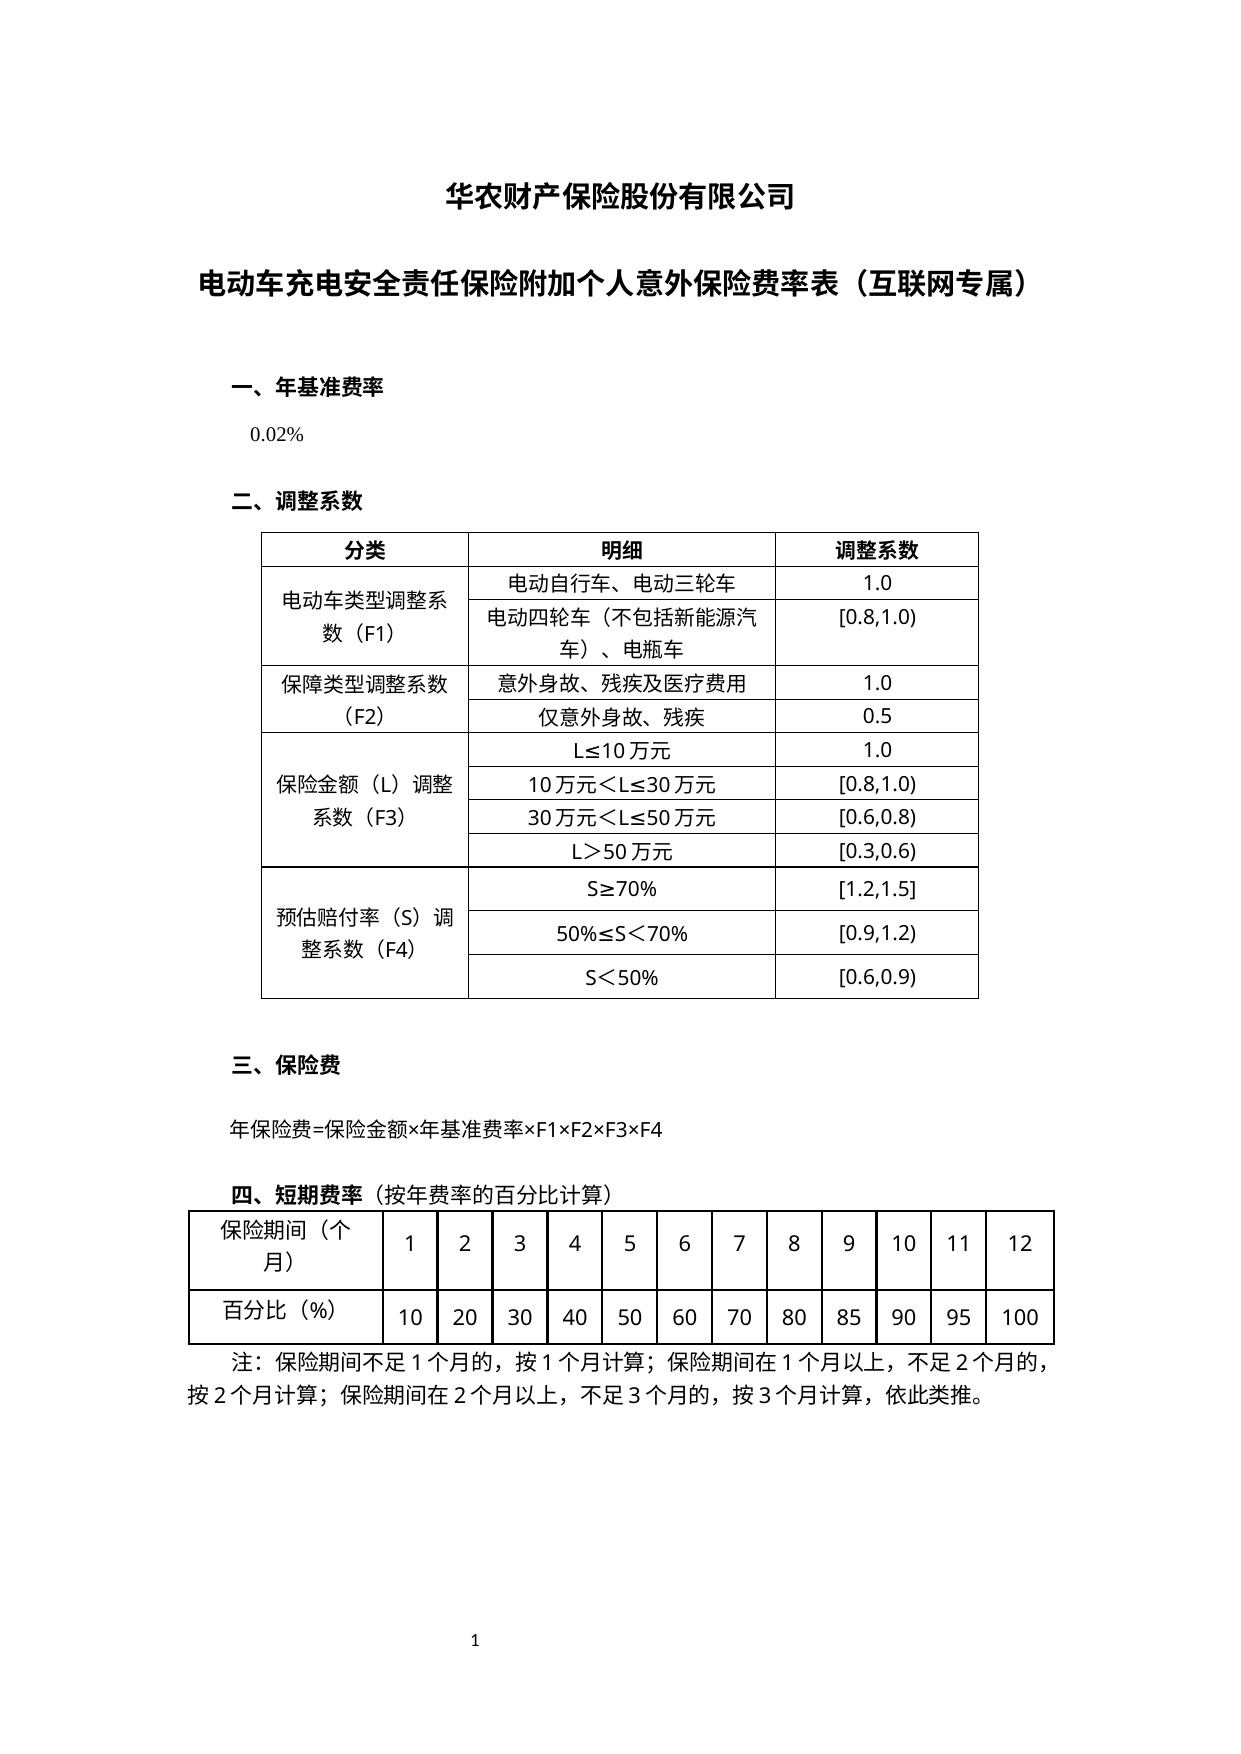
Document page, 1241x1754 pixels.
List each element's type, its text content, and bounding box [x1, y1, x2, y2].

table_cell 保障类型调整系数（F2） [262, 666, 468, 732]
table_header 10 [878, 1212, 930, 1289]
table_cell 意外身故、残疾及医疗费用 [469, 666, 775, 699]
table_header 9 [823, 1212, 875, 1289]
table_cell [0.8,1.0) [776, 600, 978, 665]
table_cell 70 [713, 1291, 766, 1343]
text 注：保险期间不足1个月的，按1个月计算；保险期间在1个月以上，不足2个月的，按2个月计算；保险期间在2个月以上，不足3个月的，按3个月计算，依此类推。 [187, 1345, 1053, 1410]
table_cell 电动四轮车（不包括新能源汽车）、电瓶车 [469, 600, 775, 665]
table_cell 百分比（%） [190, 1291, 382, 1343]
table_cell 10 [384, 1291, 436, 1343]
text 一、年基准费率 [187, 369, 1053, 402]
table_cell 80 [768, 1291, 821, 1343]
table_header 调整系数 [776, 533, 978, 566]
table_cell [0.6,0.9) [776, 955, 978, 998]
table_cell 电动自行车、电动三轮车 [469, 567, 775, 599]
table_cell 1.0 [776, 666, 978, 699]
table_cell 保险金额（L）调整系数（F3） [262, 733, 468, 866]
table_header 2 [439, 1212, 491, 1289]
text 0.02% [187, 418, 1053, 451]
table_header 3 [494, 1212, 546, 1289]
table_cell 60 [658, 1291, 711, 1343]
table_header 5 [603, 1212, 656, 1289]
table_cell 30万元＜L≤50万元 [469, 800, 775, 833]
table_cell 100 [987, 1291, 1053, 1343]
table_cell 电动车类型调整系数（F1） [262, 567, 468, 665]
table_cell S＜50% [469, 955, 775, 998]
table_cell 预估赔付率（S）调整系数（F4） [262, 868, 468, 998]
table_header 8 [768, 1212, 821, 1289]
table_cell [0.6,0.8) [776, 800, 978, 833]
table_header 1 [384, 1212, 436, 1289]
list 调整系数 [187, 483, 1053, 516]
table_cell 0.5 [776, 700, 978, 732]
table_cell L≤10万元 [469, 733, 775, 766]
text 三、保险费 [187, 1048, 1053, 1080]
text 电动车充电安全责任保险附加个人意外保险费率表（互联网专属） [187, 249, 1053, 314]
table_cell 85 [823, 1291, 875, 1343]
table_cell [0.8,1.0) [776, 767, 978, 799]
table_cell 10万元＜L≤30万元 [469, 767, 775, 799]
table_cell 50%≤S＜70% [469, 911, 775, 954]
table_cell S≥70% [469, 868, 775, 910]
table_header 明细 [469, 533, 775, 566]
table_cell [1.2,1.5] [776, 868, 978, 910]
table_header 分类 [262, 533, 468, 566]
table_header 11 [932, 1212, 985, 1289]
table_cell 仅意外身故、残疾 [469, 700, 775, 732]
table_cell 30 [494, 1291, 546, 1343]
text 华农财产保险股份有限公司 [187, 162, 1053, 227]
table_cell 95 [932, 1291, 985, 1343]
table_header 6 [658, 1212, 711, 1289]
table_cell 50 [603, 1291, 656, 1343]
table_cell 90 [878, 1291, 930, 1343]
table_cell L＞50万元 [469, 834, 775, 866]
table_header 保险期间（个月） [190, 1212, 382, 1289]
table_cell 1.0 [776, 733, 978, 766]
text 年保险费=保险金额×年基准费率×F1×F2×F3×F4 [187, 1113, 1053, 1145]
table_header 7 [713, 1212, 766, 1289]
table_cell [0.9,1.2) [776, 911, 978, 954]
table_cell [0.3,0.6) [776, 834, 978, 866]
table_header 12 [987, 1212, 1053, 1289]
table_cell 1.0 [776, 567, 978, 599]
text 四、短期费率（按年费率的百分比计算） [187, 1178, 1053, 1210]
table_header 4 [549, 1212, 601, 1289]
table_cell 40 [549, 1291, 601, 1343]
table_cell 20 [439, 1291, 491, 1343]
